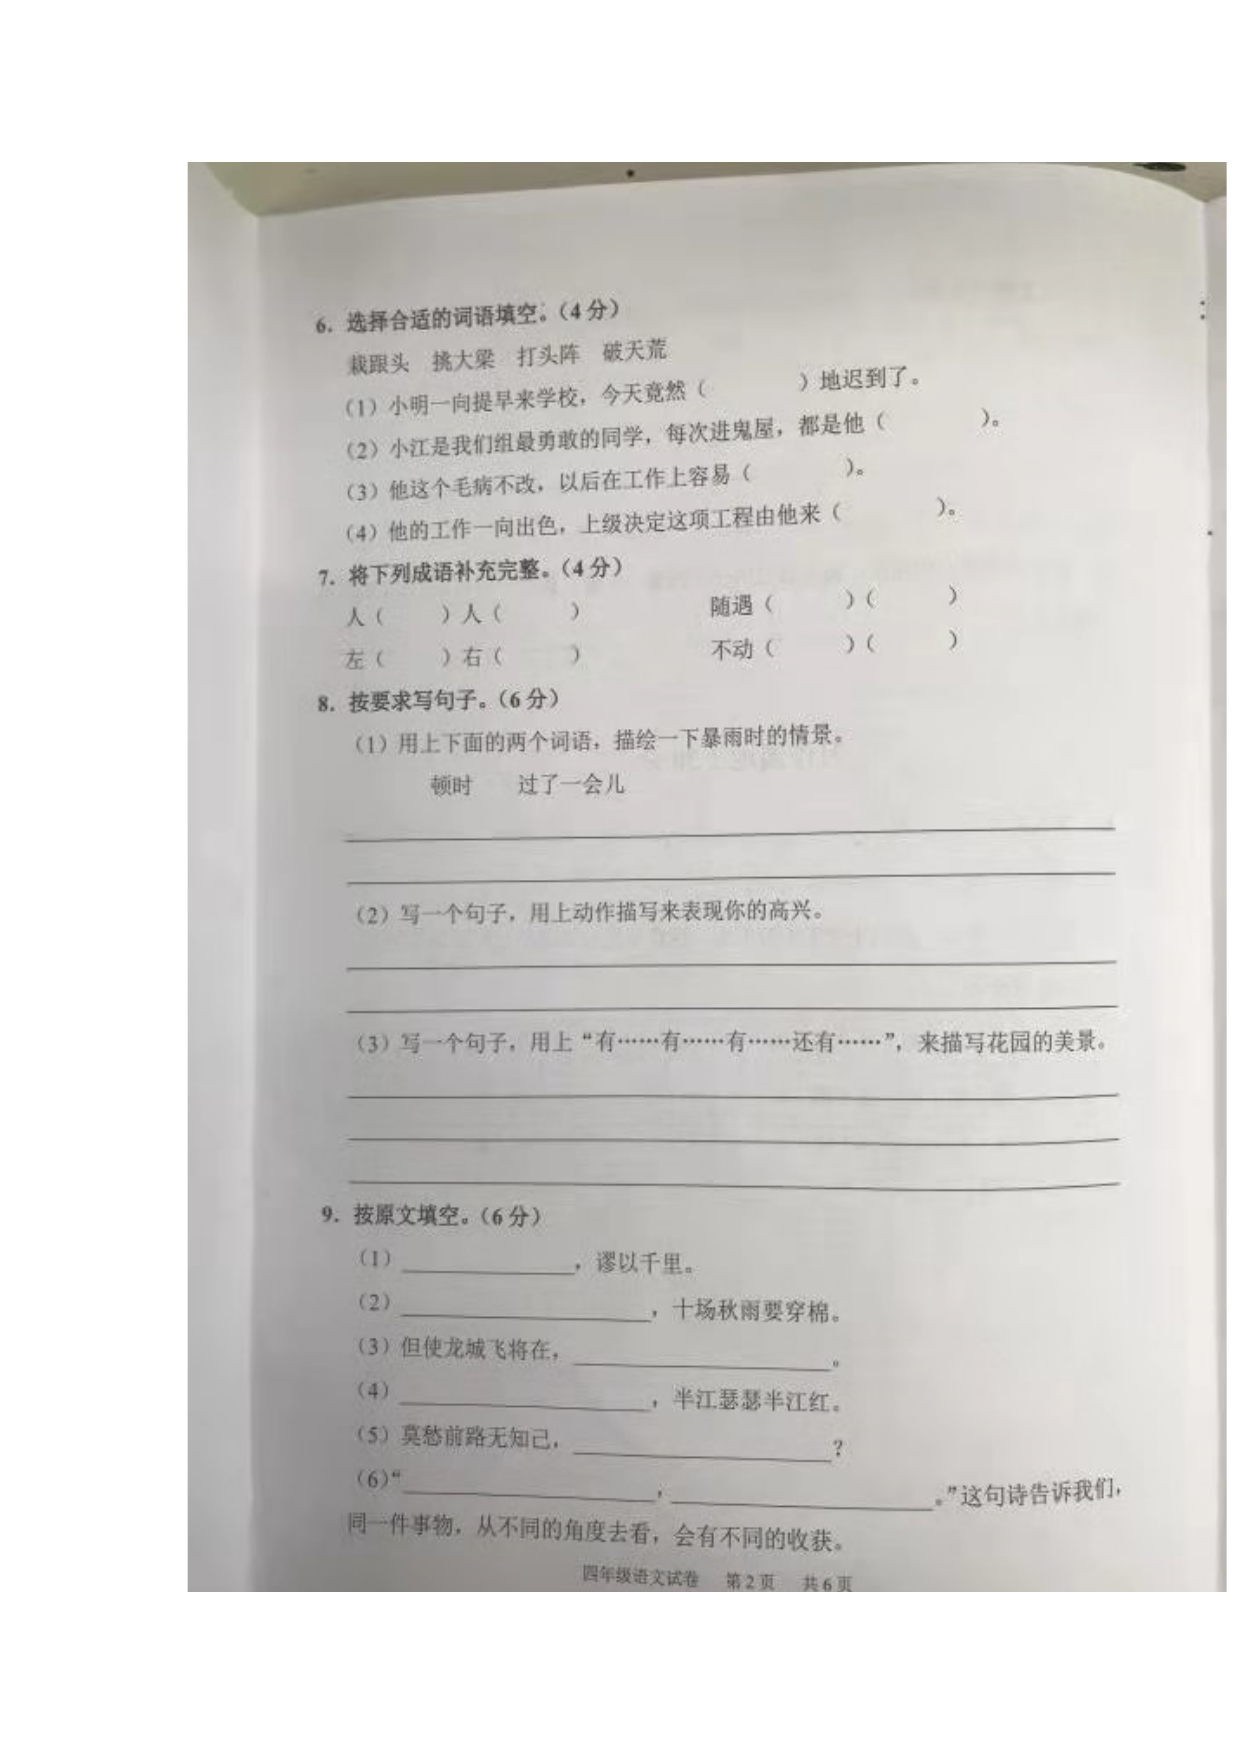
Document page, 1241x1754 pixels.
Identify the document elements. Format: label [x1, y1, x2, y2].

picture [187, 162, 1227, 1592]
